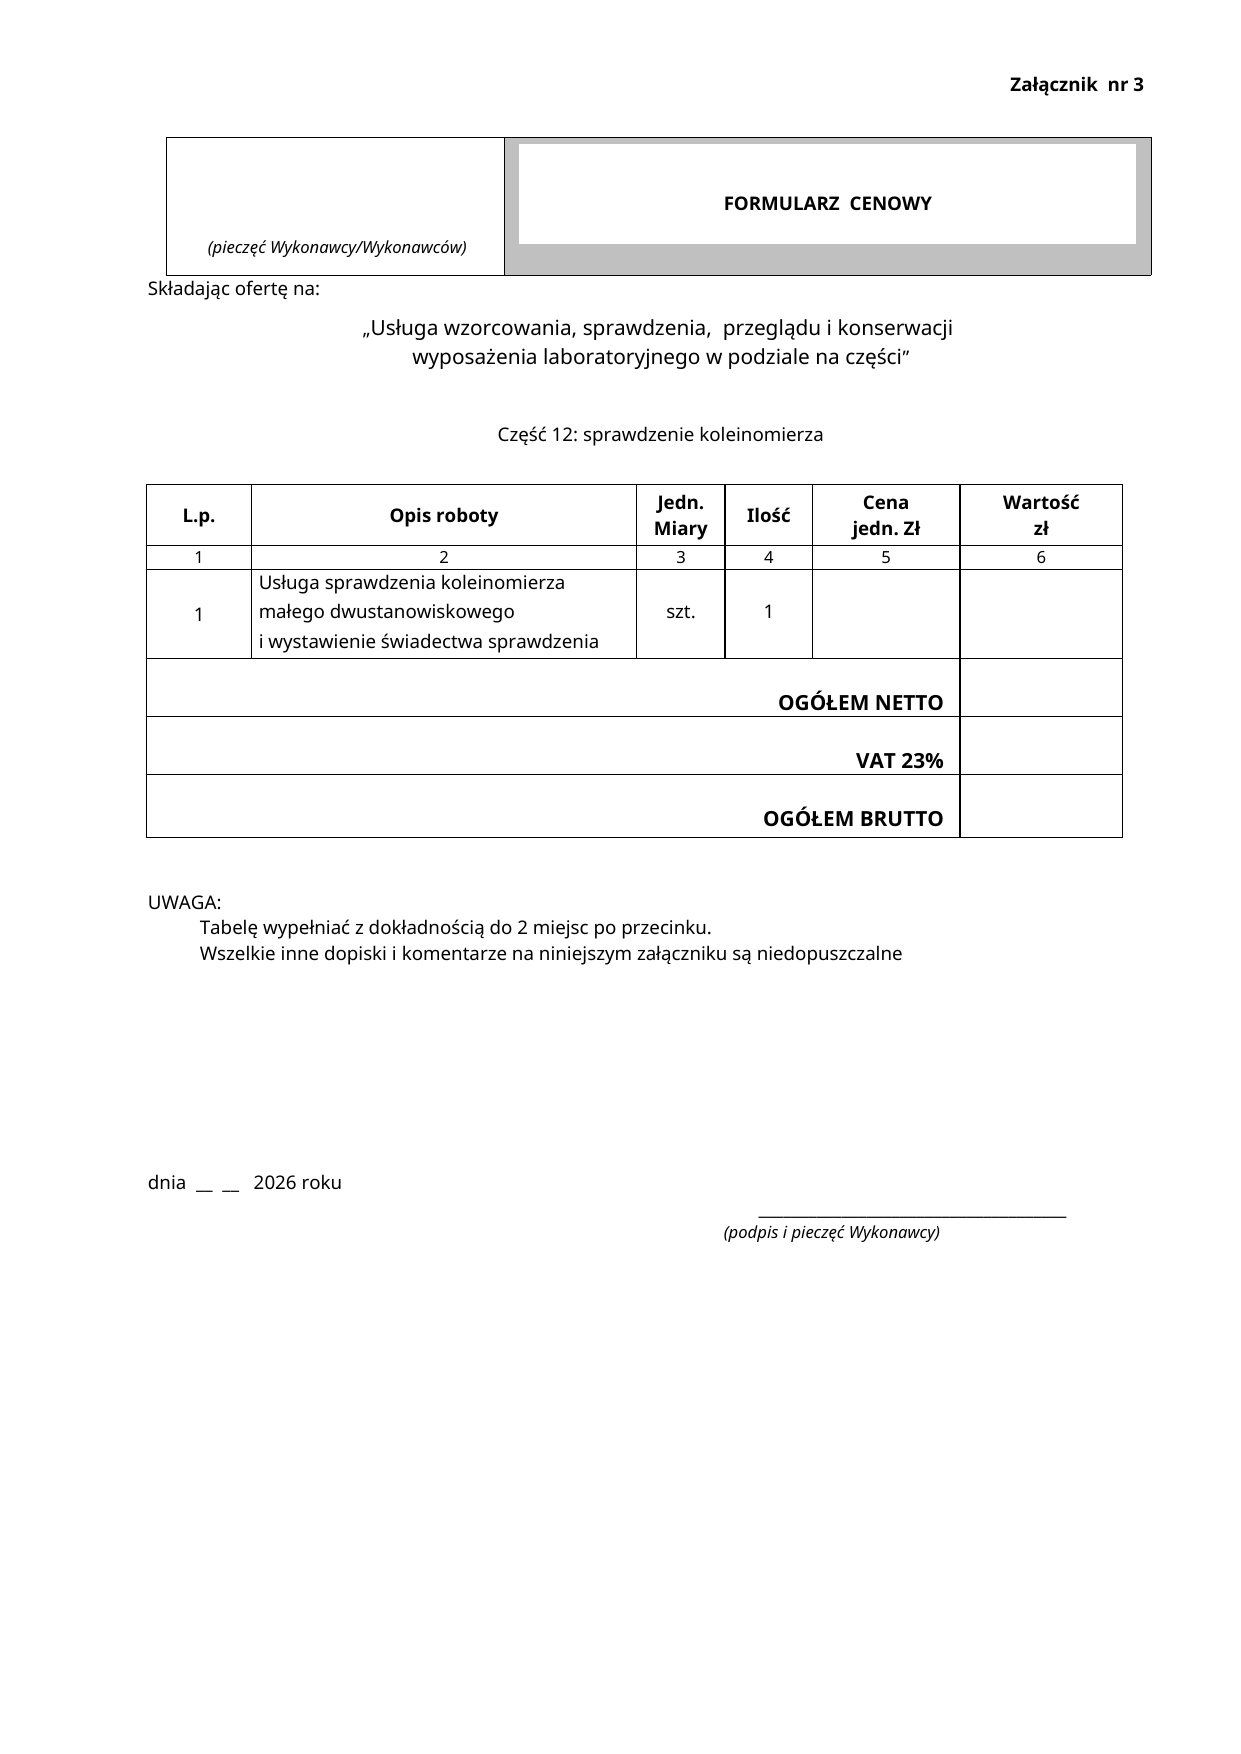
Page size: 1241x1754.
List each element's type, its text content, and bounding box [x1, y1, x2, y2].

table_cell OGÓŁEM NETTO [147, 659, 959, 716]
text „Usługa wzorcowania, sprawdzenia, przeglądu i konserwacji wyposażenia laboratoryjnego w podziale na części” [177, 313, 1144, 370]
text dnia __ __ 2026 roku [148, 1170, 1067, 1195]
table_header Cena jedn. Zł [813, 485, 959, 545]
table_header Jedn. Miary [637, 485, 724, 545]
table_cell OGÓŁEM BRUTTO [147, 775, 959, 837]
text UWAGA: [148, 889, 1144, 914]
table_cell 1 [147, 570, 251, 658]
table_cell 6 [961, 546, 1122, 568]
table_cell [813, 570, 959, 658]
table_cell 1 [147, 546, 251, 568]
table_cell 1 [726, 570, 812, 658]
table_header L.p. [147, 485, 251, 545]
table_cell Usługa sprawdzenia koleinomierza małego dwustanowiskowego i wystawienie świadectwa sprawdzenia [252, 570, 636, 658]
text Część 12: sprawdzenie koleinomierza [177, 421, 1144, 446]
text Załącznik nr 3 [148, 72, 1144, 97]
table_cell 3 [637, 546, 724, 568]
table_header Wartość zł [961, 485, 1122, 545]
table_header Ilość [726, 485, 812, 545]
table_cell 2 [252, 546, 636, 568]
table_cell 4 [726, 546, 812, 568]
table_cell [961, 570, 1122, 658]
text Składając ofertę na: [148, 173, 1144, 301]
text (podpis i pieczęć Wykonawcy) [724, 1221, 1067, 1243]
table_header Opis roboty [252, 485, 636, 545]
table_cell szt. [637, 570, 724, 658]
table_cell 5 [813, 546, 959, 568]
table_cell VAT 23% [147, 717, 959, 774]
text Tabelę wypełniać z dokładnością do 2 miejsc po przecinku. [199, 914, 1144, 940]
table_cell [961, 775, 1122, 837]
table_cell [961, 659, 1122, 716]
table_cell [961, 717, 1122, 774]
text Wszelkie inne dopiski i komentarze na niniejszym załączniku są niedopuszczalne [199, 940, 1144, 966]
text _____________________________________ [148, 1195, 1067, 1221]
